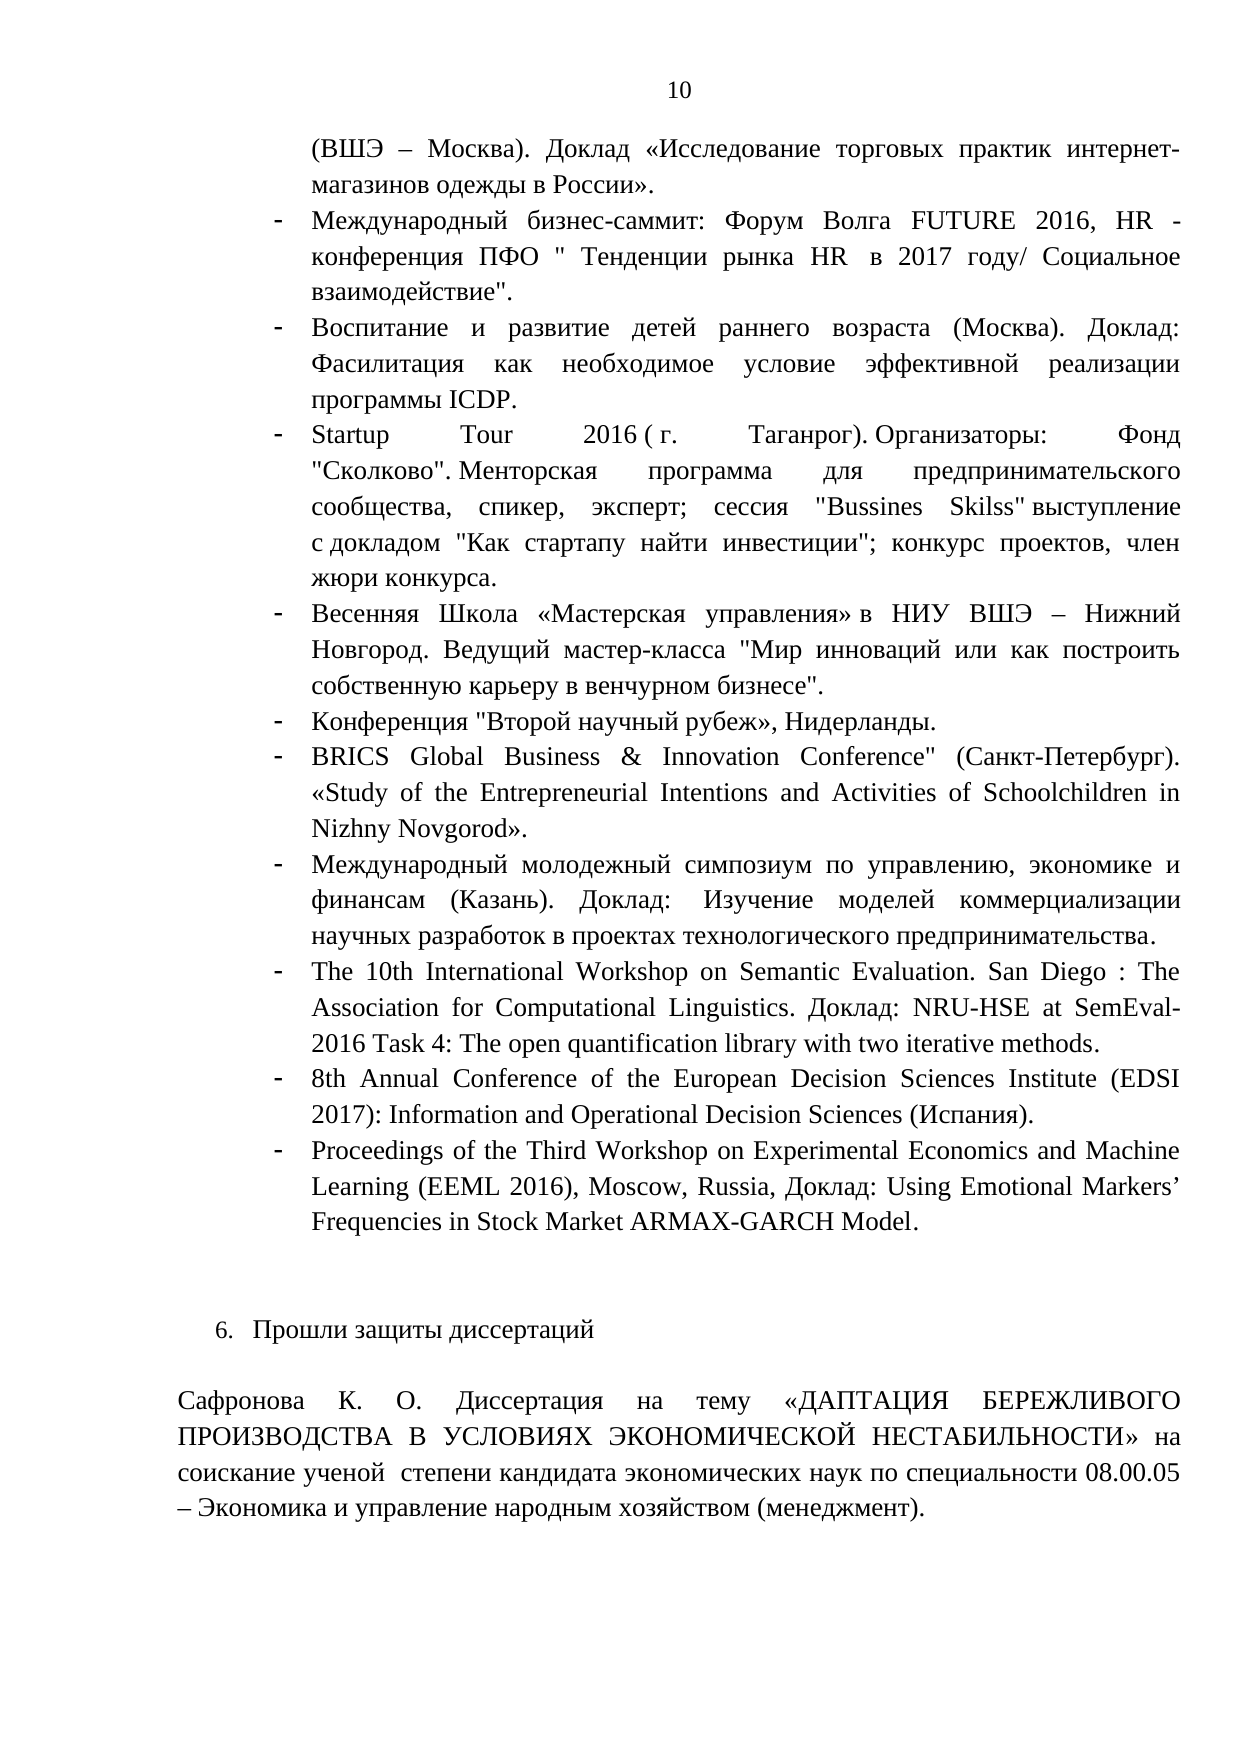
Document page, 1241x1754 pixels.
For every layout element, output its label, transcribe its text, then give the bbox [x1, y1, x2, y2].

list Воспитание и развитие детей раннего возраста (Москва). Доклад: Фасилитация как необходимое условие эффективной реализации программы ICDP. [274, 311, 1181, 414]
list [274, 132, 1181, 199]
list The 10th International Workshop on Semantic Evaluation. San Diego : The Association for Computational Linguistics. Доклад: NRU-HSE at SemEval-2016 Task 4: The open quantification library with two iterative methods. [274, 955, 1181, 1058]
list Конференция "Второй научный рубеж», Нидерланды. [274, 704, 1181, 736]
list Весенняя Школа «Мастерская управления» в НИУ ВШЭ – Нижний Новгород. Ведущий мастер-класса "Мир инноваций или как построить собственную карьеру в венчурном бизнесе". [274, 597, 1181, 700]
list Proceedings of the Third Workshop on Experimental Economics and Machine Learning (EEML 2016), Moscow, Russia, Доклад: Using Emotional Markers’ Frequencies in Stock Market ARMAX-GARCH Model. [274, 1134, 1181, 1237]
list 8th Annual Conference of the European Decision Sciences Institute (EDSI 2017): Information and Operational Decision Sciences (Испания). [274, 1062, 1181, 1129]
list Прошли защиты диссертаций [215, 1313, 1181, 1344]
list Международный бизнес-саммит: Форум Волга FUTURE 2016, HR - конференция ПФО " Тенденции рынка HR в 2017 году/ Социальное взаимодействие". [274, 204, 1181, 307]
text Сафронова К. О. Диссертация на тему «ДАПТАЦИЯ БЕРЕЖЛИВОГО ПРОИЗВОДСТВА В УСЛОВИЯХ ЭКОНОМИЧЕСКОЙ НЕСТАБИЛЬНОСТИ» на соискание ученой степени кандидата экономических наук по специальности 08.00.05 – Экономика и управление народным хозяйством (менеджмент). [177, 1384, 1181, 1522]
list Startup Tour 2016 ( г. Таганрог). Организаторы: Фонд "Сколково". Менторская программа для предпринимательского сообщества, спикер, эксперт; сессия "Bussines Skilss" выступление с докладом "Как стартапу найти инвестиции"; конкурс проектов, член жюри конкурса. [274, 418, 1181, 593]
list Международный молодежный симпозиум по управлению, экономике и финансам (Казань). Доклад: Изучение моделей коммерциализации научных разработок в проектах технологического предпринимательства. [274, 848, 1181, 951]
list BRICS Global Business & Innovation Conference" (Санкт-Петербург). «Study of the Entrepreneurial Intentions and Activities of Schoolchildren in Nizhny Novgorod». [274, 741, 1181, 843]
